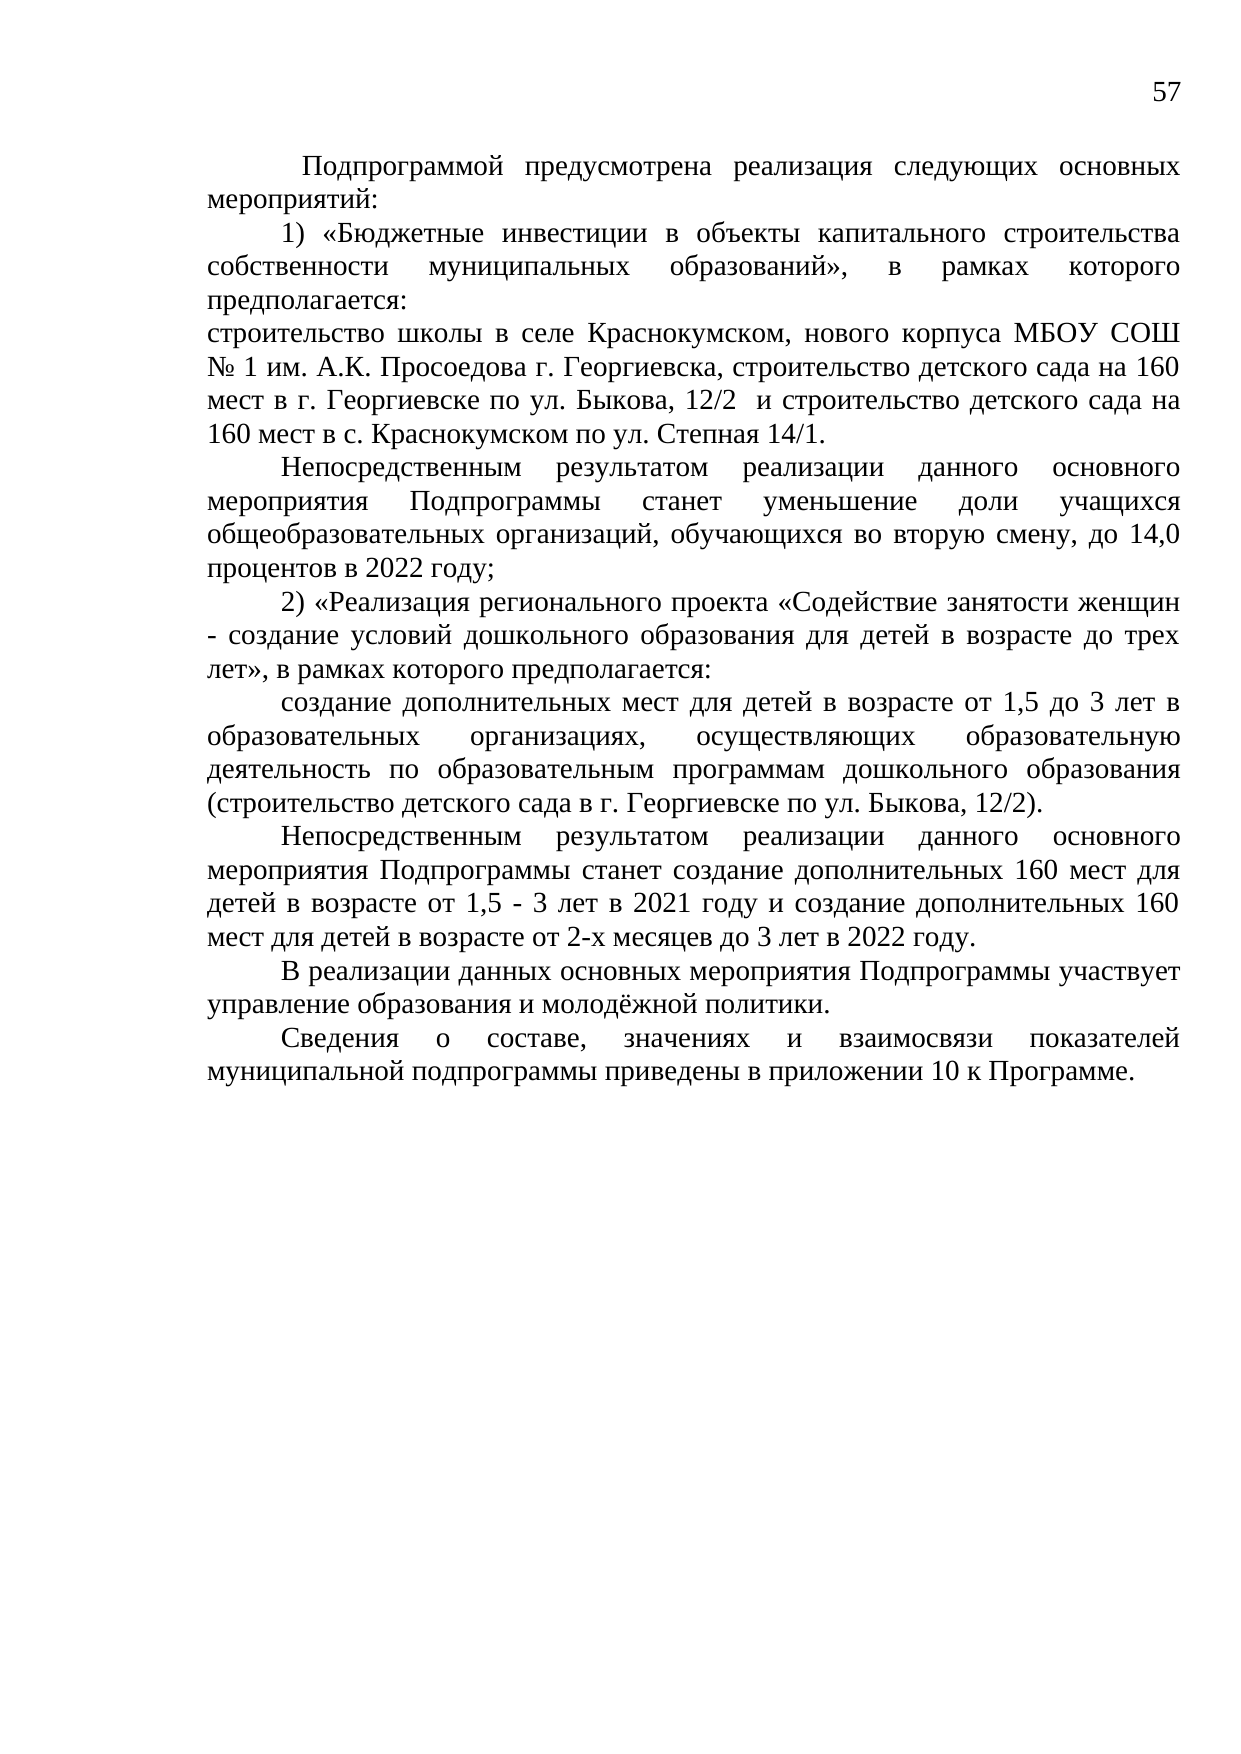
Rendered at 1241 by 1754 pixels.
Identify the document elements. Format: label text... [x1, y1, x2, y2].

text Непосредственным результатом реализации данного основного мероприятия Подпрограммы станет создание дополнительных 160 мест для детей в возрасте от 1,5 - 3 лет в 2021 году и создание дополнительных 160 мест для детей в возрасте от 2-х месяцев до 3 лет в 2022 году. [207, 818, 1181, 953]
text Непосредственным результатом реализации данного основного мероприятия Подпрограммы станет уменьшение доли учащихся общеобразовательных организаций, обучающихся во вторую смену, до 14,0 процентов в 2022 году; [207, 449, 1181, 584]
text 1) «Бюджетные инвестиции в объекты капитального строительства собственности муниципальных образований», в рамках которого предполагается: [207, 215, 1181, 315]
text Подпрограммой предусмотрена реализация следующих основных мероприятий: [207, 148, 1181, 215]
text В реализации данных основных мероприятия Подпрограммы участвует управление образования и молодёжной политики. [207, 953, 1181, 1020]
text Сведения о составе, значениях и взаимосвязи показателей муниципальной подпрограммы приведены в приложении 10 к Программе. [207, 1020, 1181, 1087]
text 2) «Реализация регионального проекта «Содействие занятости женщин - создание условий дошкольного образования для детей в возрасте до трех лет», в рамках которого предполагается: [207, 584, 1181, 684]
text строительство школы в селе Краснокумском, нового корпуса МБОУ СОШ № 1 им. А.К. Просоедова г. Георгиевска, строительство детского сада на 160 мест в г. Георгиевске по ул. Быкова, 12/2 и строительство детского сада на 160 мест в с. Краснокумском по ул. Степная 14/1. [207, 315, 1181, 449]
text создание дополнительных мест для детей в возрасте от 1,5 до 3 лет в образовательных организациях, осуществляющих образовательную деятельность по образовательным программам дошкольного образования (строительство детского сада в г. Георгиевске по ул. Быкова, 12/2). [207, 684, 1181, 818]
